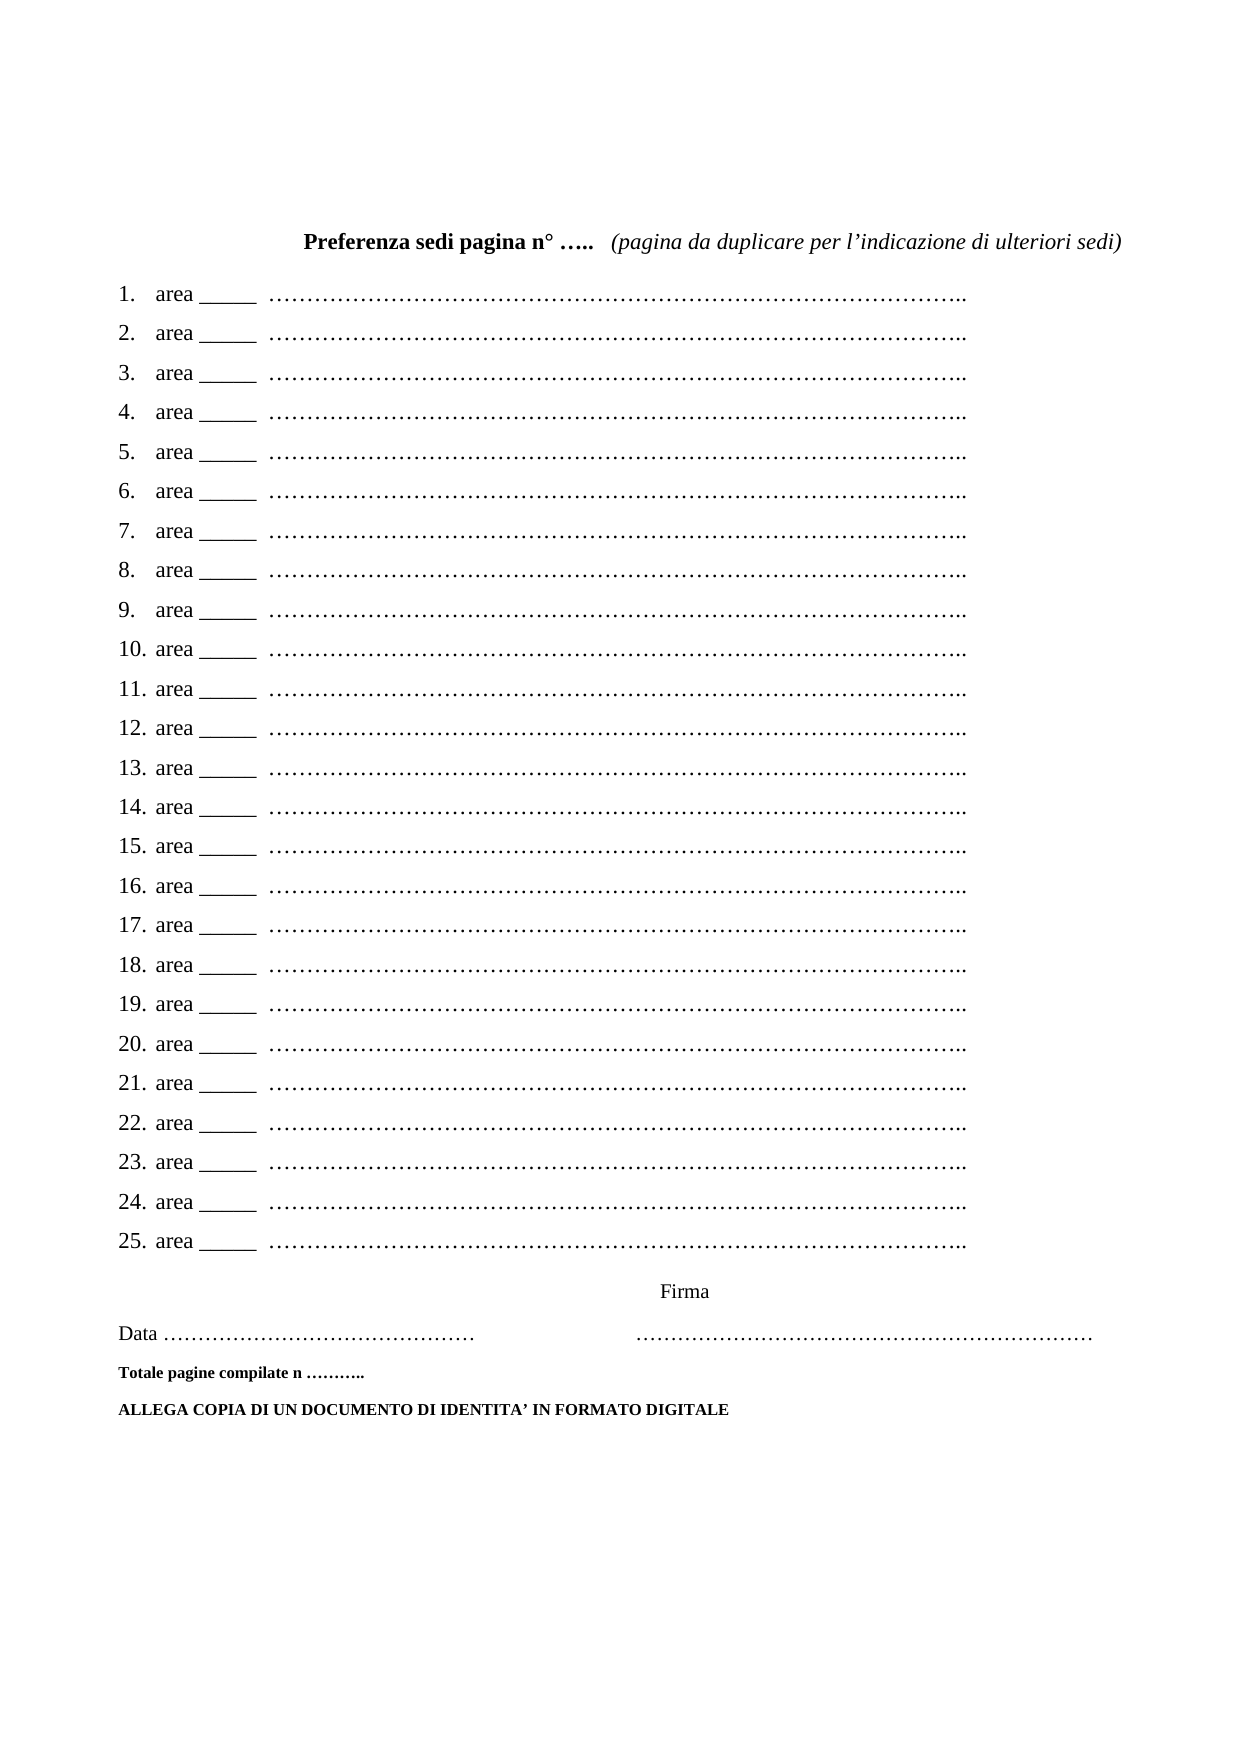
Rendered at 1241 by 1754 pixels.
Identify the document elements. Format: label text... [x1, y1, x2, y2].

text Firma [118, 1279, 1122, 1303]
list area _____ ……………………………………………………………………………….. [118, 596, 1122, 622]
list area _____ ……………………………………………………………………………….. [118, 438, 1122, 464]
text Data ……………………………………… ………………………………………………………… [118, 1321, 1122, 1345]
list area _____ ……………………………………………………………………………….. [118, 833, 1122, 859]
list area _____ ……………………………………………………………………………….. [118, 754, 1122, 780]
list area _____ ……………………………………………………………………………….. [118, 1188, 1122, 1214]
list area _____ ……………………………………………………………………………….. [118, 1109, 1122, 1135]
list area _____ ……………………………………………………………………………….. [118, 793, 1122, 819]
list area _____ ……………………………………………………………………………….. [118, 1069, 1122, 1096]
list area _____ ……………………………………………………………………………….. [118, 556, 1122, 583]
list area _____ ……………………………………………………………………………….. [118, 517, 1122, 543]
text ALLEGA COPIA DI UN DOCUMENTO DI IDENTITA’ IN FORMATO DIGITALE [118, 1400, 1122, 1419]
list area _____ ……………………………………………………………………………….. [118, 1148, 1122, 1175]
list area _____ ……………………………………………………………………………….. [118, 359, 1122, 385]
text Preferenza sedi pagina n° ….. (pagina da duplicare per l’indicazione di ulteriori sedi) [118, 228, 1122, 254]
list area _____ ……………………………………………………………………………….. [118, 675, 1122, 701]
list area _____ ……………………………………………………………………………….. [118, 872, 1122, 898]
list area _____ ……………………………………………………………………………….. [118, 398, 1122, 425]
list area _____ ……………………………………………………………………………….. [118, 912, 1122, 938]
list area _____ ……………………………………………………………………………….. [118, 477, 1122, 504]
text Totale pagine compilate n ……….. [118, 1363, 1122, 1382]
list area _____ ……………………………………………………………………………….. [118, 714, 1122, 741]
list area _____ ……………………………………………………………………………….. [118, 1227, 1122, 1254]
list area _____ ……………………………………………………………………………….. [118, 635, 1122, 662]
list area _____ ……………………………………………………………………………….. [118, 280, 1122, 306]
list area _____ ……………………………………………………………………………….. [118, 319, 1122, 346]
list area _____ ……………………………………………………………………………….. [118, 951, 1122, 977]
list area _____ ……………………………………………………………………………….. [118, 991, 1122, 1017]
list area _____ ……………………………………………………………………………….. [118, 1030, 1122, 1056]
